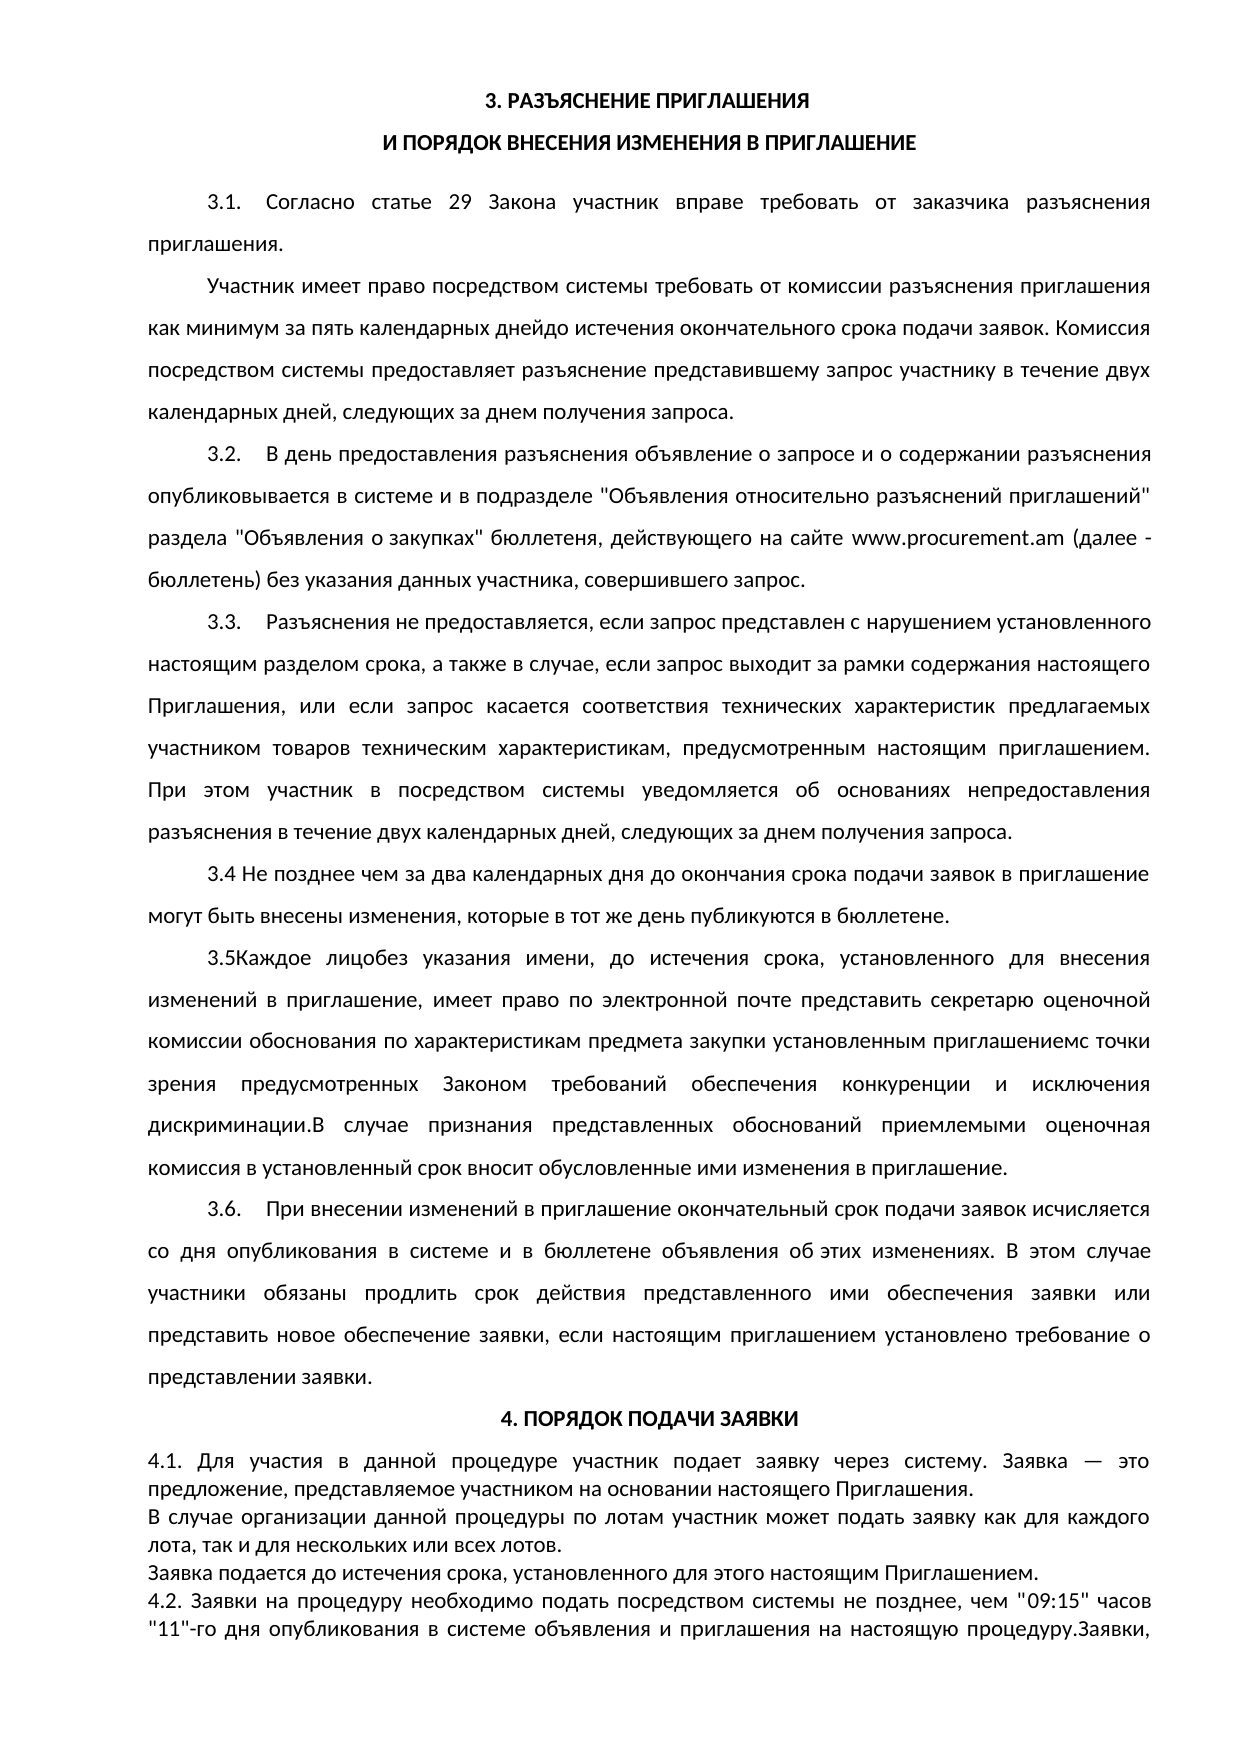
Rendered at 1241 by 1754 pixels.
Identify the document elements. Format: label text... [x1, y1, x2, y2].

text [148, 1587, 1152, 1643]
text 3.2. В день предоставления разъяснения объявление о запросе и о содержании разъяснения опубликовывается в системе и в подразделе "Объявления относительно разъяснений приглашений" раздела "Объявления о закупках" бюллетеня, действующего на сайте www.procurement.am (далее - бюллетень) без указания данных участника, совершившего запрос. [148, 439, 1152, 593]
text 3.5Каждое лицобез указания имени, до истечения срока, установленного для внесения изменений в приглашение, имеет право по электронной почте представить секретарю оценочной комиссии обоснования по характеристикам предмета закупки установленным приглашениемс точки зрения предусмотренных Законом требований обеспечения конкуренции и исключения дискриминации.В случае признания представленных обоснований приемлемыми оценочная комиссия в установленный срок вносит обусловленные ими изменения в приглашение. [148, 943, 1152, 1181]
text 4.1. Для участия в данной процедуре участник подает заявку через систему. Заявка — это предложение, представляемое участником на основании настоящего Приглашения. [148, 1446, 1152, 1502]
text В случае организации данной процедуры по лотам участник может подать заявку как для каждого лота, так и для нескольких или всех лотов. [148, 1502, 1152, 1558]
text Заявка подается до истечения срока, установленного для этого настоящим Приглашением. [148, 1558, 1152, 1587]
text 3.4 Не позднее чем за два календарных дня до окончания срока подачи заявок в приглашение могут быть внесены изменения, которые в тот же день публикуются в бюллетене. [148, 859, 1152, 929]
text Участник имеет право посредством системы требовать от комиссии разъяснения приглашения как минимум за пять календарных днейдо истечения окончательного срока подачи заявок. Комиссия посредством системы предоставляет разъяснение представившему запрос участнику в течение двух календарных дней, следующих за днем получения запроса. [148, 271, 1152, 425]
text 3. РАЗЪЯСНЕНИЕ ПРИГЛАШЕНИЯ И ПОРЯДОК ВНЕСЕНИЯ ИЗМЕНЕНИЯ В ПРИГЛАШЕНИЕ [148, 86, 1152, 156]
text 3.6. При внесении изменений в приглашение окончательный срок подачи заявок исчисляется со дня опубликования в системе и в бюллетене объявления об этих изменениях. В этом случае участники обязаны продлить срок действия представленного ими обеспечения заявки или представить новое обеспечение заявки, если настоящим приглашением установлено требование о представлении заявки. [148, 1194, 1152, 1391]
text 4. ПОРЯДОК ПОДАЧИ ЗАЯВКИ [148, 1404, 1152, 1432]
text 3.1. Согласно статье 29 Закона участник вправе требовать от заказчика разъяснения приглашения. [148, 187, 1152, 257]
text 3.3. Разъяснения не предоставляется, если запрос представлен с нарушением установленного настоящим разделом срока, а также в случае, если запрос выходит за рамки содержания настоящего Приглашения, или если запрос касается соответствия технических характеристик предлагаемых участником товаров техническим характеристикам, предусмотренным настоящим приглашением. При этом участник в посредством системы уведомляется об основаниях непредоставления разъяснения в течение двух календарных дней, следующих за днем получения запроса. [148, 607, 1152, 845]
